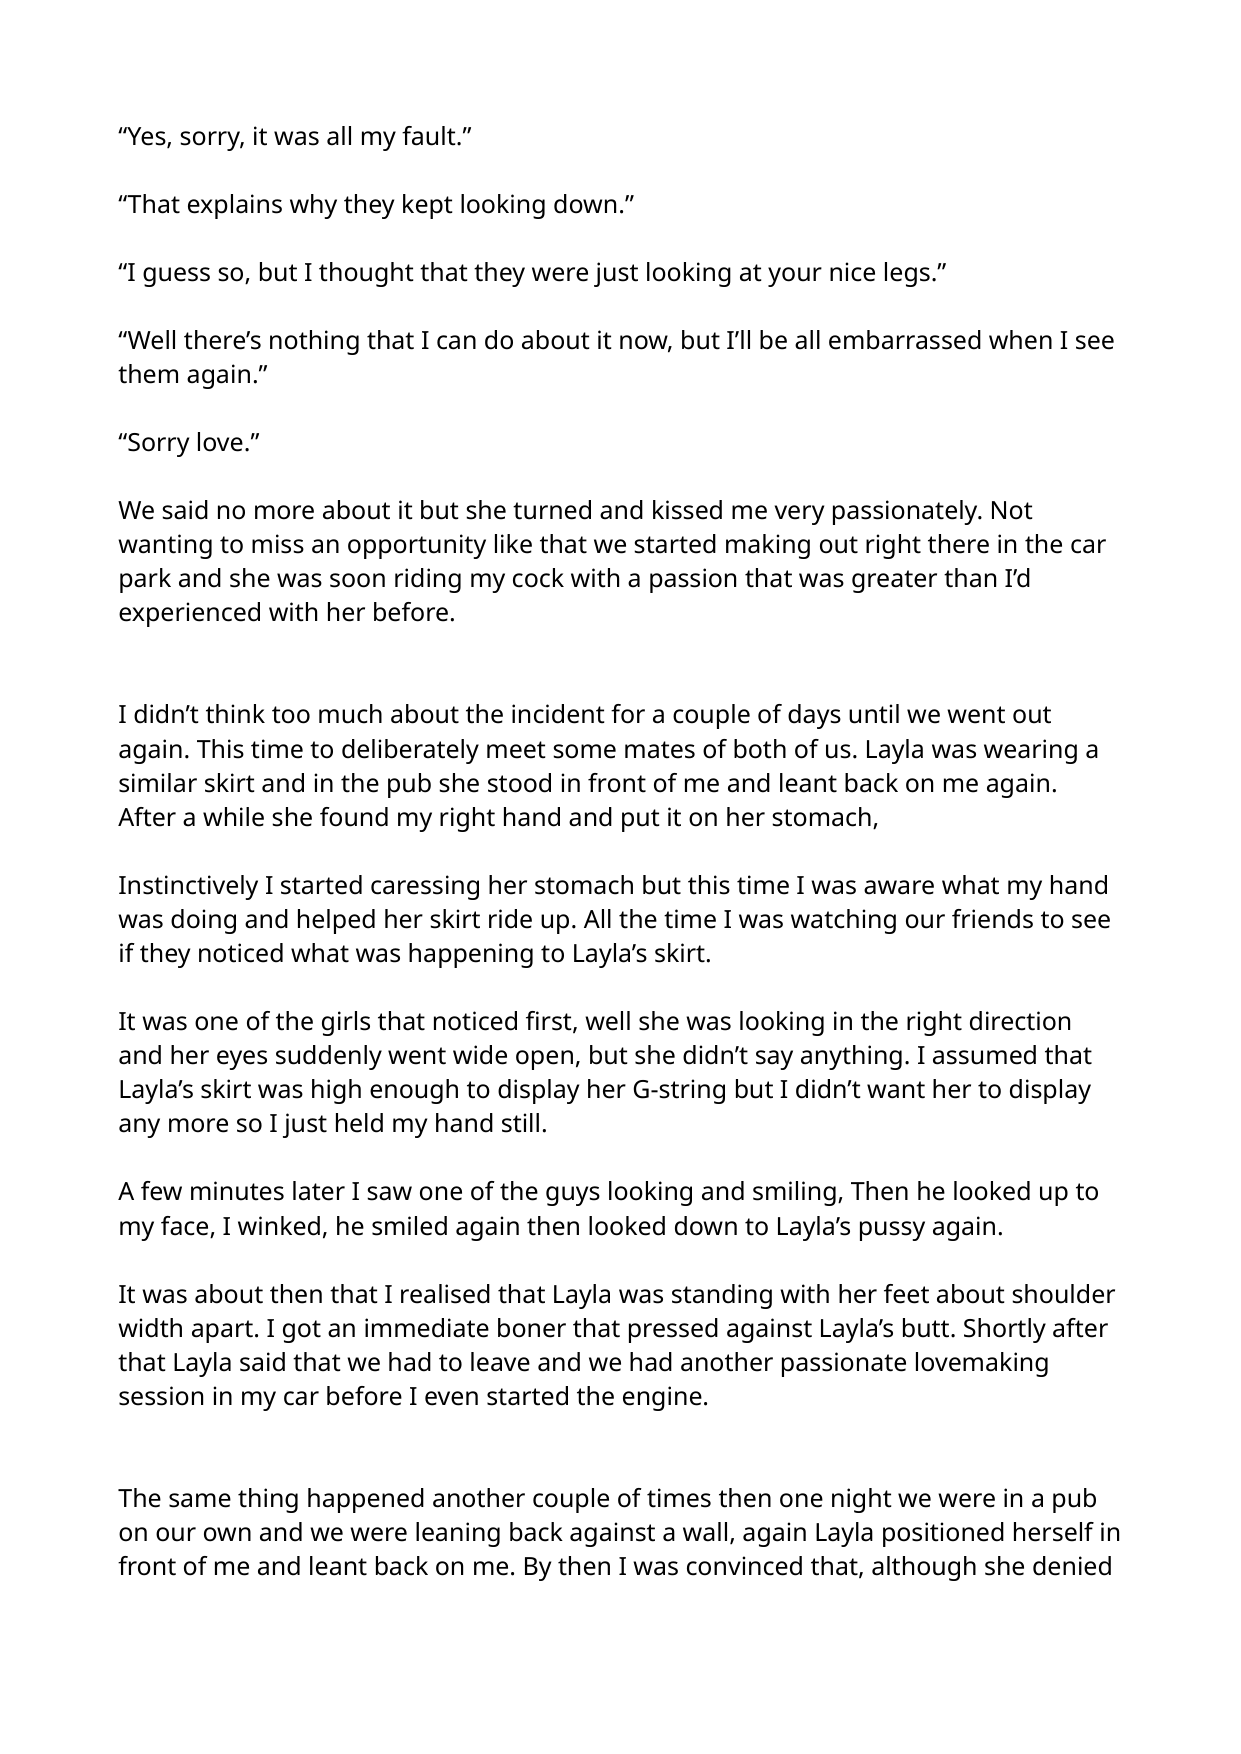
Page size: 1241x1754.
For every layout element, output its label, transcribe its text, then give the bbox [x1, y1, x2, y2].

text “That explains why they kept looking down.” [118, 186, 1122, 220]
text “I guess so, but I thought that they were just looking at your nice legs.” [118, 254, 1122, 288]
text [118, 1481, 1122, 1583]
text We said no more about it but she turned and kissed me very passionately. Not wanting to miss an opportunity like that we started making out right there in the car park and she was soon riding my cock with a passion that was greater than I’d experienced with her before. [118, 493, 1122, 629]
text A few minutes later I saw one of the guys looking and smiling, Then he looked up to my face, I winked, he smiled again then looked down to Layla’s pussy again. [118, 1174, 1122, 1242]
text “Yes, sorry, it was all my fault.” [118, 118, 1122, 152]
text It was about then that I realised that Layla was standing with her feet about shoulder width apart. I got an immediate boner that pressed against Layla’s butt. Shortly after that Layla said that we had to leave and we had another passionate lovemaking session in my car before I even started the engine. [118, 1276, 1122, 1412]
text “Sorry love.” [118, 425, 1122, 459]
text “Well there’s nothing that I can do about it now, but I’ll be all embarrassed when I see them again.” [118, 322, 1122, 391]
text Instinctively I started caressing her stomach but this time I was aware what my hand was doing and helped her skirt ride up. All the time I was watching our friends to see if they noticed what was happening to Layla’s skirt. [118, 867, 1122, 970]
text It was one of the girls that noticed first, well she was looking in the right direction and her eyes suddenly went wide open, but she didn’t say anything. I assumed that Layla’s skirt was high enough to display her G-string but I didn’t want her to display any more so I just held my hand still. [118, 1004, 1122, 1140]
text I didn’t think too much about the incident for a couple of days until we went out again. This time to deliberately meet some mates of both of us. Layla was wearing a similar skirt and in the pub she stood in front of me and leant back on me again. After a while she found my right hand and put it on her stomach, [118, 697, 1122, 833]
